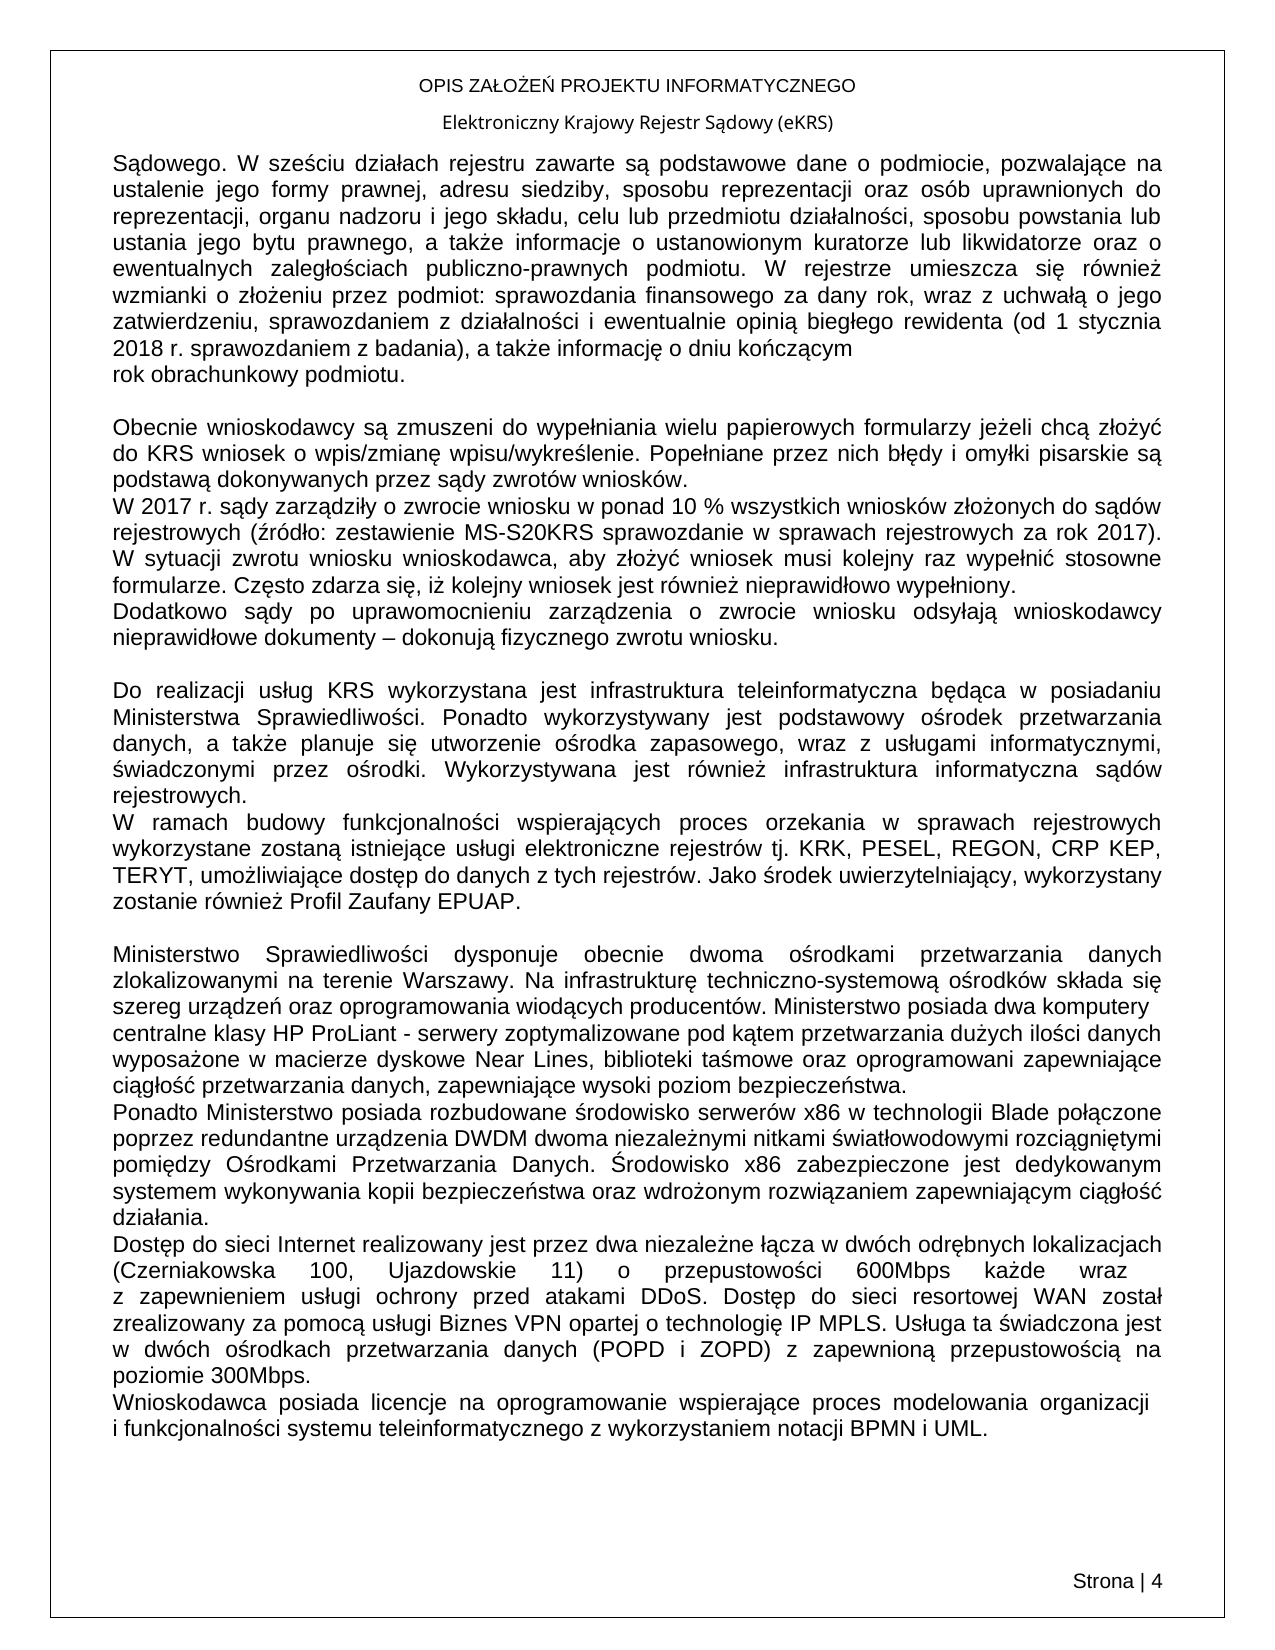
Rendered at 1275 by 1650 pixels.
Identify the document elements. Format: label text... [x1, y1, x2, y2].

text Wnioskodawca posiada licencje na oprogramowanie wspierające proces modelowania organizacji i funkcjonalności systemu teleinformatycznego z wykorzystaniem notacji BPMN i UML. [112, 1389, 1162, 1441]
text Do realizacji usług KRS wykorzystana jest infrastruktura teleinformatyczna będąca w posiadaniu Ministerstwa Sprawiedliwości. Ponadto wykorzystywany jest podstawowy ośrodek przetwarzania danych, a także planuje się utworzenie ośrodka zapasowego, wraz z usługami informatycznymi, świadczonymi przez ośrodki. Wykorzystywana jest również infrastruktura informatyczna sądów rejestrowych. [112, 677, 1162, 809]
text Dodatkowo sądy po uprawomocnieniu zarządzenia o zwrocie wniosku odsyłają wnioskodawcy nieprawidłowe dokumenty – dokonują fizycznego zwrotu wniosku. [112, 598, 1162, 651]
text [112, 150, 1162, 361]
text Ministerstwo Sprawiedliwości dysponuje obecnie dwoma ośrodkami przetwarzania danych zlokalizowanymi na terenie Warszawy. Na infrastrukturę techniczno-systemową ośrodków składa się szereg urządzeń oraz oprogramowania wiodących producentów. Ministerstwo posiada dwa komputery [112, 941, 1162, 1020]
text rok obrachunkowy podmiotu. [112, 361, 1162, 387]
text W 2017 r. sądy zarządziły o zwrocie wniosku w ponad 10 % wszystkich wniosków złożonych do sądów rejestrowych (źródło: zestawienie MS-S20KRS sprawozdanie w sprawach rejestrowych za rok 2017). W sytuacji zwrotu wniosku wnioskodawca, aby złożyć wniosek musi kolejny raz wypełnić stosowne formularze. Często zdarza się, iż kolejny wniosek jest również nieprawidłowo wypełniony. [112, 493, 1162, 598]
text Ponadto Ministerstwo posiada rozbudowane środowisko serwerów x86 w technologii Blade połączone poprzez redundantne urządzenia DWDM dwoma niezależnymi nitkami światłowodowymi rozciągniętymi pomiędzy Ośrodkami Przetwarzania Danych. Środowisko x86 zabezpieczone jest dedykowanym systemem wykonywania kopii bezpieczeństwa oraz wdrożonym rozwiązaniem zapewniającym ciągłość działania. [112, 1099, 1162, 1231]
text centralne klasy HP ProLiant - serwery zoptymalizowane pod kątem przetwarzania dużych ilości danych wyposażone w macierze dyskowe Near Lines, biblioteki taśmowe oraz oprogramowani zapewniające ciągłość przetwarzania danych, zapewniające wysoki poziom bezpieczeństwa. [112, 1020, 1162, 1099]
text Dostęp do sieci Internet realizowany jest przez dwa niezależne łącza w dwóch odrębnych lokalizacjach (Czerniakowska 100, Ujazdowskie 11) o przepustowości 600Mbps każde wraz z zapewnieniem usługi ochrony przed atakami DDoS. Dostęp do sieci resortowej WAN został zrealizowany za pomocą usługi Biznes VPN opartej o technologię IP MPLS. Usługa ta świadczona jest w dwóch ośrodkach przetwarzania danych (POPD i ZOPD) z zapewnioną przepustowością na poziomie 300Mbps. [112, 1231, 1162, 1389]
text Obecnie wnioskodawcy są zmuszeni do wypełniania wielu papierowych formularzy jeżeli chcą złożyć do KRS wniosek o wpis/zmianę wpisu/wykreślenie. Popełniane przez nich błędy i omyłki pisarskie są podstawą dokonywanych przez sądy zwrotów wniosków. [112, 413, 1162, 493]
text W ramach budowy funkcjonalności wspierających proces orzekania w sprawach rejestrowych wykorzystane zostaną istniejące usługi elektroniczne rejestrów tj. KRK, PESEL, REGON, CRP KEP, TERYT, umożliwiające dostęp do danych z tych rejestrów. Jako środek uwierzytelniający, wykorzystany zostanie również Profil Zaufany EPUAP. [112, 809, 1162, 914]
